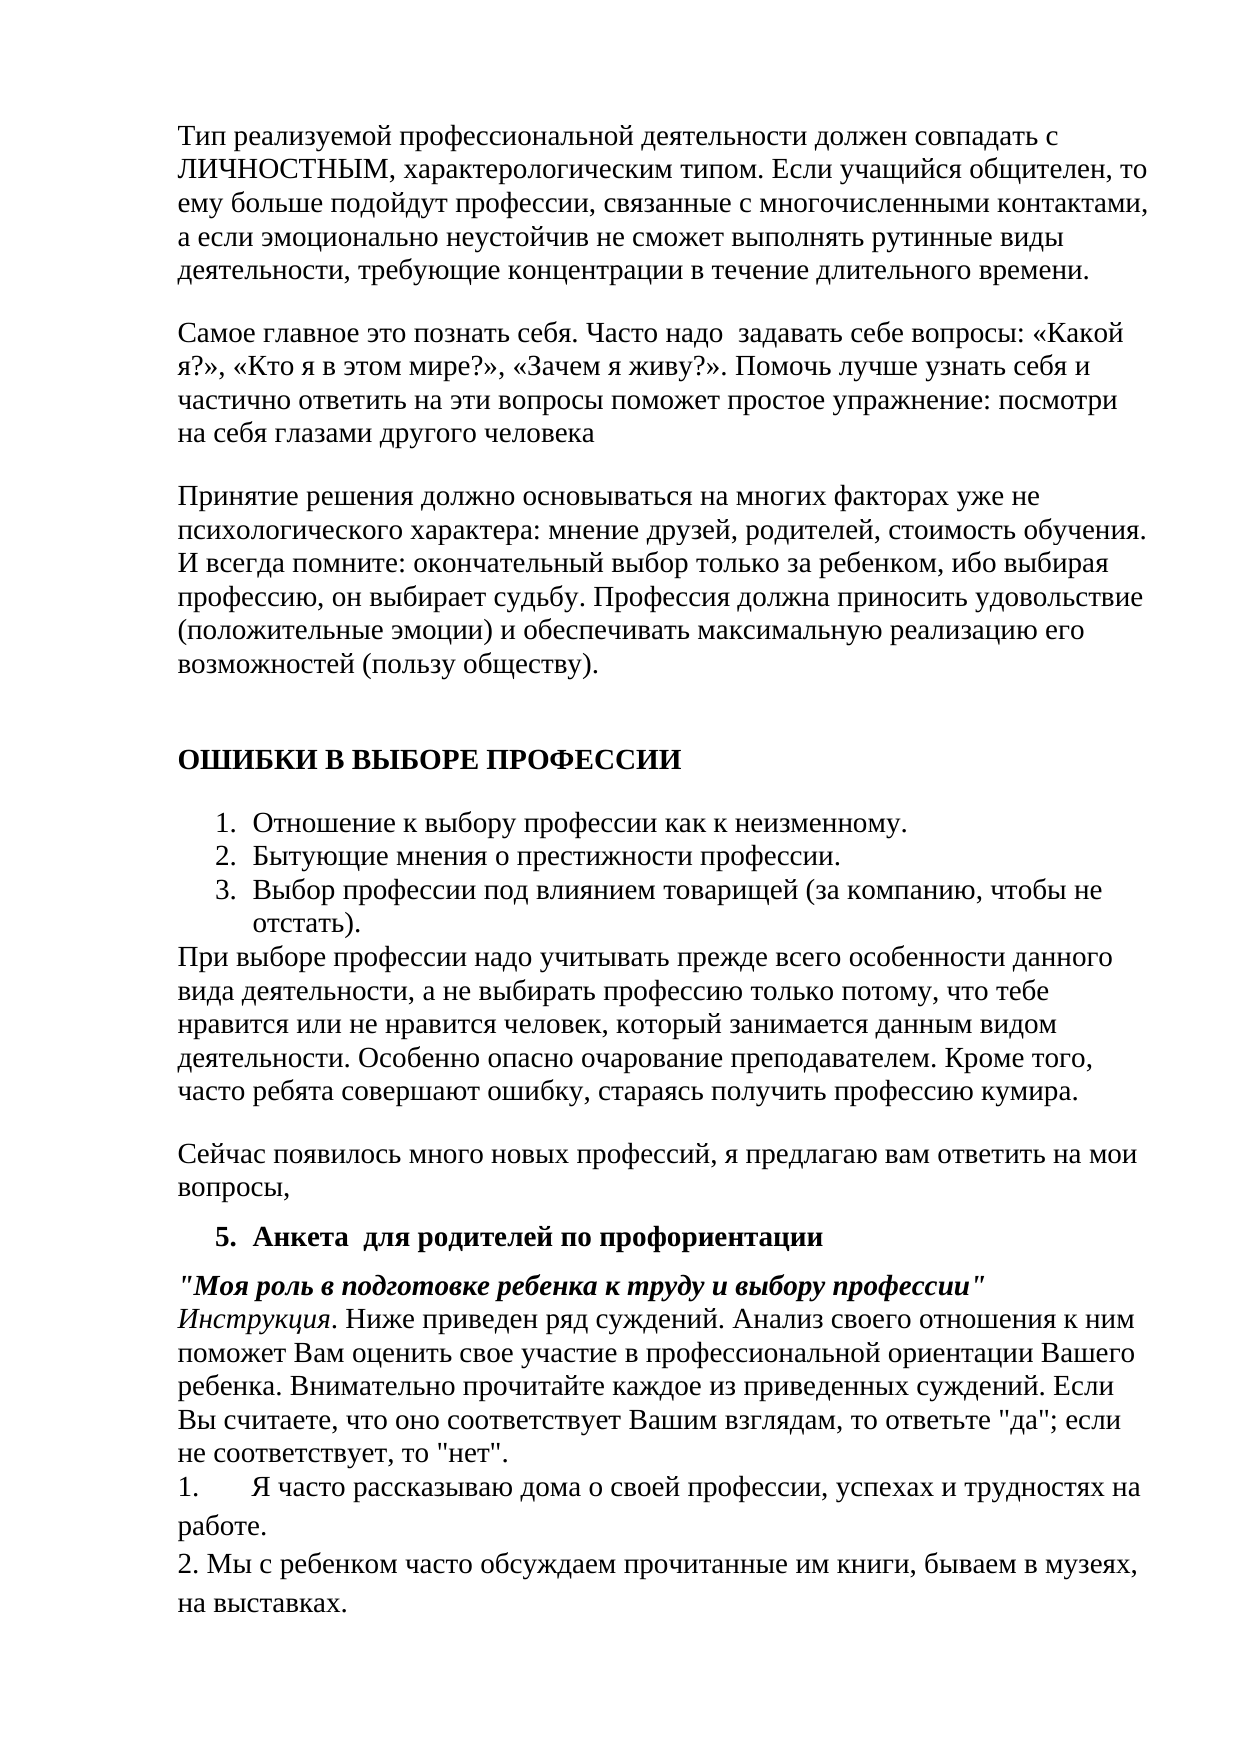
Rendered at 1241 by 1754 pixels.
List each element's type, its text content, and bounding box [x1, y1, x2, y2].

list Выбор профессии под влиянием товарищей (за компанию, чтобы не отстать). [215, 872, 1152, 939]
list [177, 1469, 1152, 1618]
text При выборе профессии надо учитывать прежде всего особенности данного вида деятельности, а не выбирать профессию только потому, что тебе нравится или не нравится человек, который занимается данным видом деятельности. Особенно опасно очарование преподавателем. Кроме того, часто ребята совершают ошибку, стараясь получить профессию кумира. [177, 939, 1152, 1107]
text Тип реализуемой профессиональной деятельности должен совпадать с ЛИЧНОСТНЫМ, характерологическим типом. Если учащийся общителен, то ему больше подойдут профессии, связанные с многочисленными контактами, а если эмоционально неустойчив не сможет выполнять рутинные виды деятельности, требующие концентрации в течение длительного времени. [177, 118, 1152, 286]
list Анкета для родителей по профориентации [215, 1219, 1152, 1252]
text Самое главное это познать себя. Часто надо задавать себе вопросы: «Какой я?», «Кто я в этом мире?», «Зачем я живу?». Помочь лучше узнать себя и частично ответить на эти вопросы поможет простое упражнение: посмотри на себя глазами другого человека [177, 315, 1152, 449]
text Принятие решения должно основываться на многих факторах уже не психологического характера: мнение друзей, родителей, стоимость обучения. И всегда помните: окончательный выбор только за ребенком, ибо выбирая профессию, он выбирает судьбу. Профессия должна приносить удовольствие (положительные эмоции) и обеспечивать максимальную реализацию его возможностей (пользу обществу). [177, 478, 1152, 679]
text "Моя роль в подготовке ребенка к труду и выбору профессии" [177, 1268, 1152, 1301]
list Отношение к выбору профессии как к неизменному. [215, 805, 1152, 838]
text Инструкция. Ниже приведен ряд суждений. Анализ своего отношения к ним поможет Вам оценить свое участие в профессиональной ориентации Вашего ребенка. Внимательно прочитайте каждое из приведенных суждений. Если Вы считаете, что оно соответствует Вашим взглядам, то ответьте "да"; если не соответствует, то "нет". [177, 1301, 1152, 1469]
list Бытующие мнения о престижности профессии. [215, 838, 1152, 872]
text ОШИБКИ В ВЫБОРЕ ПРОФЕССИИ [177, 742, 1152, 776]
text Сейчас появилось много новых профессий, я предлагаю вам ответить на мои вопросы, [177, 1136, 1152, 1203]
